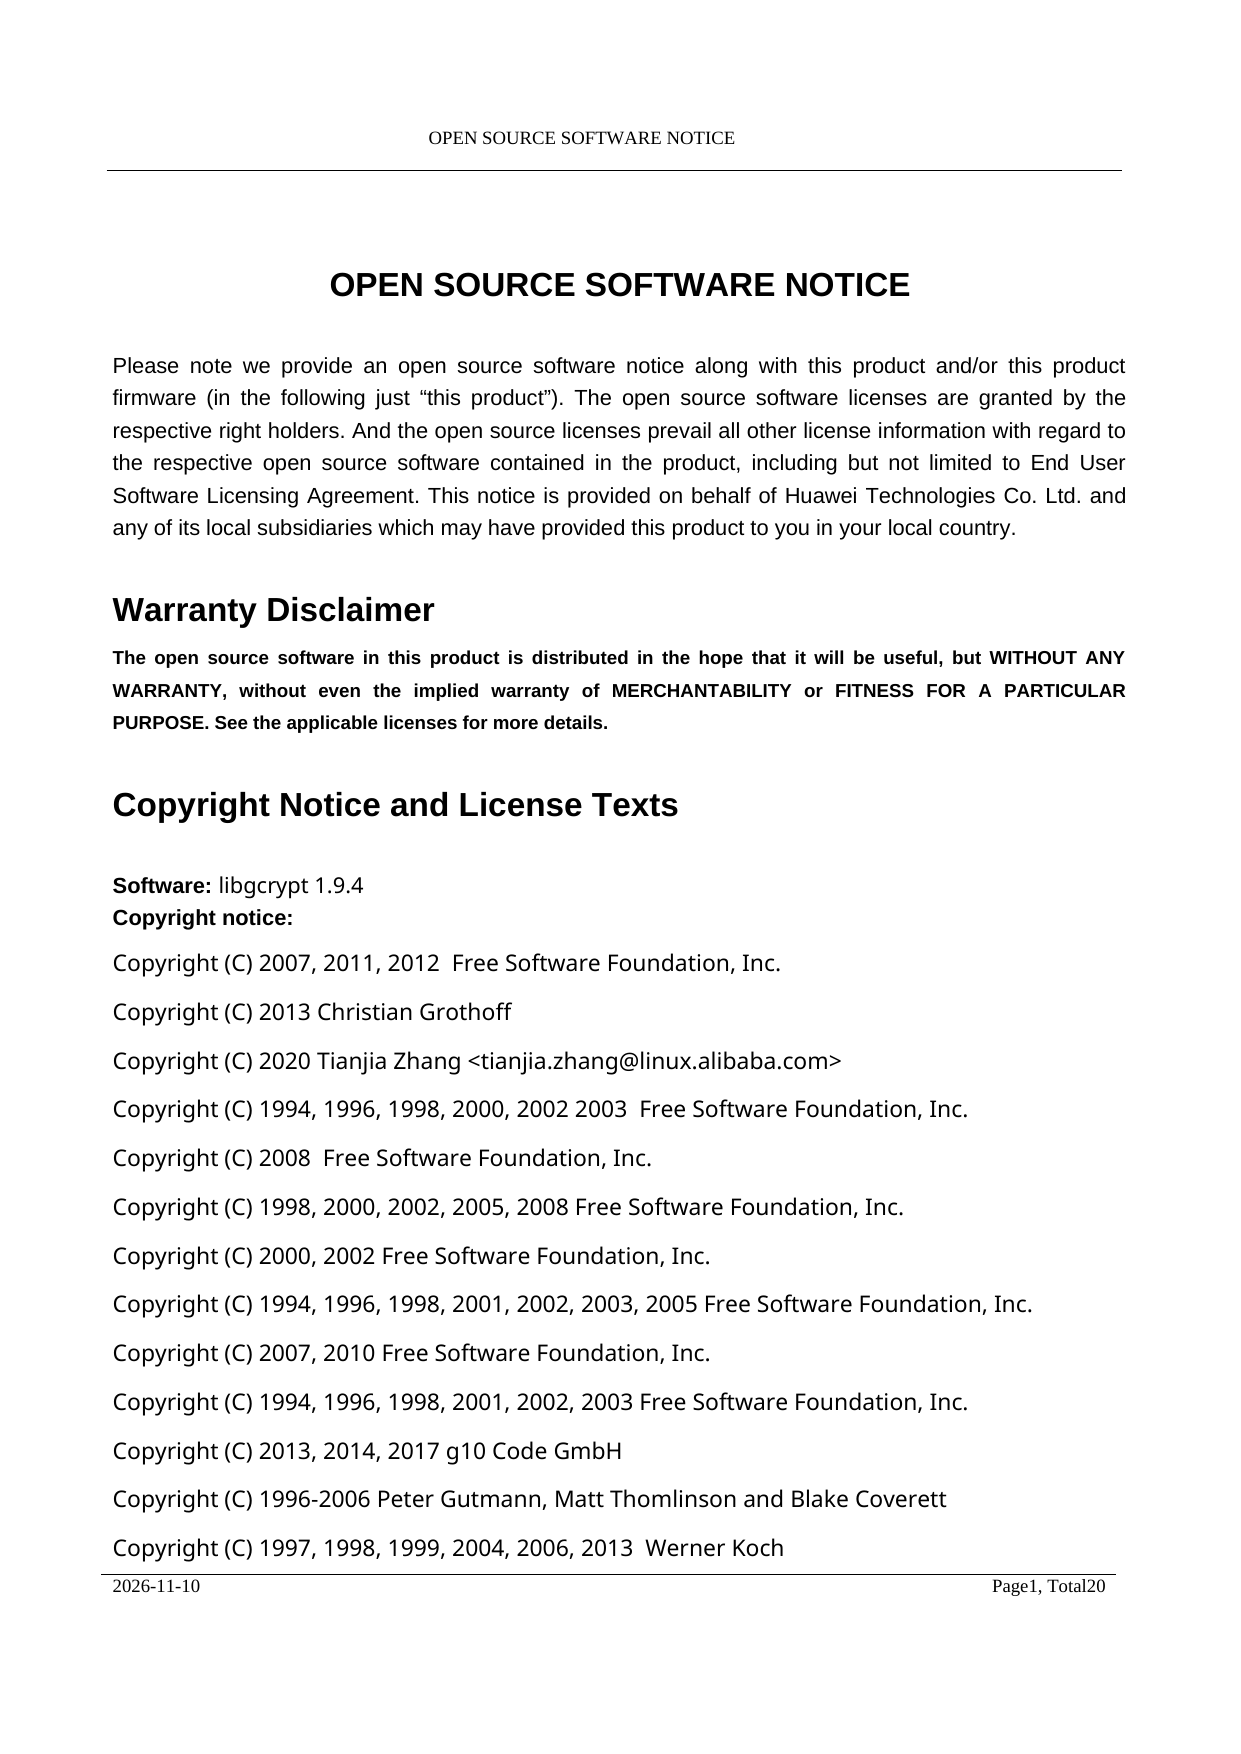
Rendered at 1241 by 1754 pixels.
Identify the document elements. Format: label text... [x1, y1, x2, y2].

text The open source software in this product is distributed in the hope that it will be useful, but WITHOUT ANY WARRANTY, without even the implied warranty of MERCHANTABILITY or FITNESS FOR A PARTICULAR PURPOSE. See the applicable licenses for more details. [112, 641, 1128, 739]
text Copyright Notice and License Texts [112, 771, 1128, 836]
text Software: libgcrypt 1.9.4 [112, 869, 1128, 901]
text OPEN SOURCE SOFTWARE NOTICE [112, 251, 1128, 316]
text Copyright notice: [112, 901, 1128, 934]
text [112, 947, 1128, 1564]
text Please note we provide an open source software notice along with this product and/or this product firmware (in the following just “this product”). The open source software licenses are granted by the respective right holders. And the open source licenses prevail all other license information with regard to the respective open source software contained in the product, including but not limited to End User Software Licensing Agreement. This notice is provided on behalf of Huawei Technologies Co. Ltd. and any of its local subsidiaries which may have provided this product to you in your local country. [112, 349, 1128, 544]
text Warranty Disclaimer [112, 576, 1128, 641]
